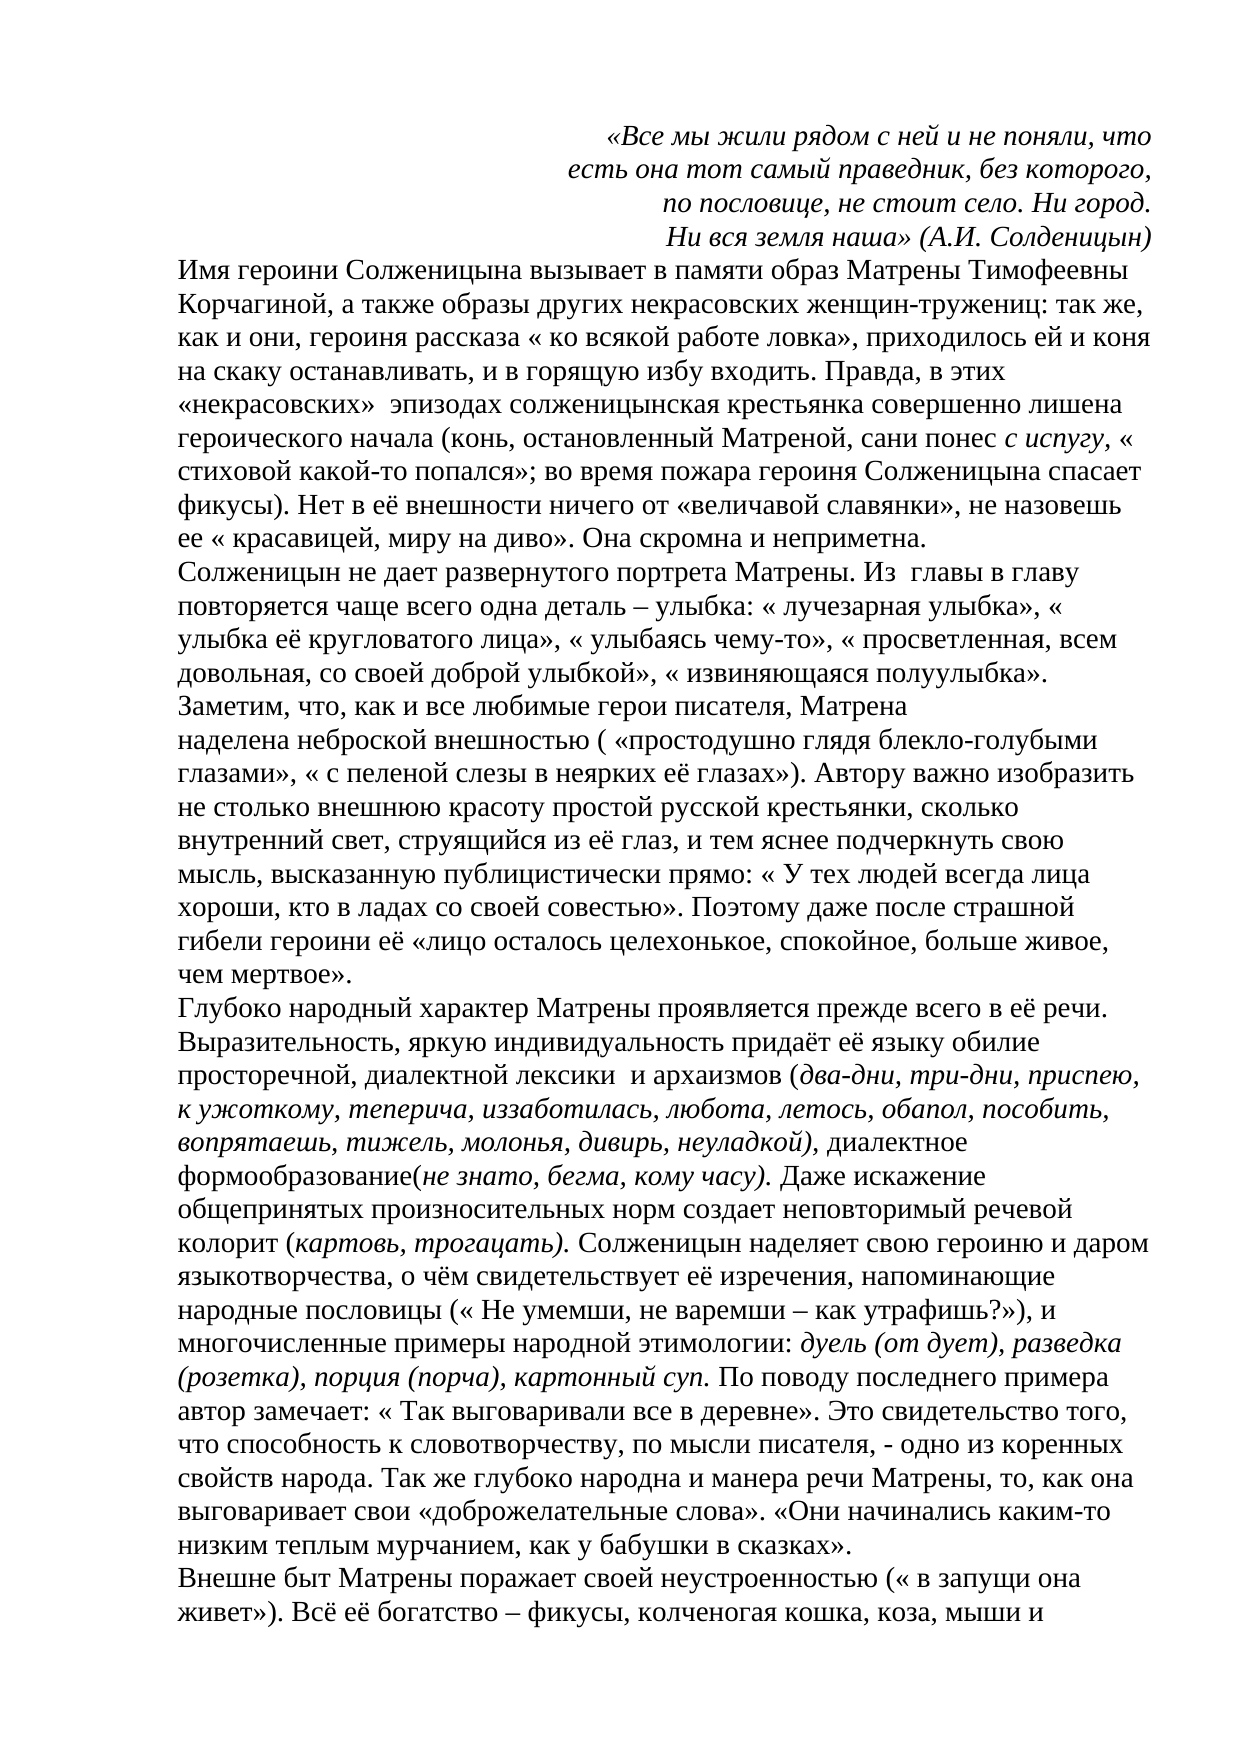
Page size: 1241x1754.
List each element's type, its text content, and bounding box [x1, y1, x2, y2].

text Солженицын не дает развернутого портрета Матрены. Из главы в главу повторяется чаще всего одна деталь – улыбка: « лучезарная улыбка», « улыбка её кругловатого лица», « улыбаясь чему-то», « просветленная, всем довольная, со своей доброй улыбкой», « извиняющаяся полуулыбка». Заметим, что, как и все любимые герои писателя, Матрена [177, 554, 1152, 722]
text есть она тот самый праведник, без которого, [177, 152, 1152, 185]
text наделена неброской внешностью ( «простодушно глядя блекло-голубыми глазами», « с пеленой слезы в неярких её глазах»). Автору важно изобразить не столько внешнюю красоту простой русской крестьянки, сколько внутренний свет, струящийся из её глаз, и тем яснее подчеркнуть свою мысль, высказанную публицистически прямо: « У тех людей всегда лица хороши, кто в ладах со своей совестью». Поэтому даже после страшной гибели героини её «лицо осталось целехонькое, спокойное, больше живое, чем мертвое». [177, 722, 1152, 990]
text Ни вся земля наша» (А.И. Солденицын) [177, 219, 1152, 252]
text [177, 1560, 1152, 1627]
text по пословице, не стоит село. Ни город. [177, 185, 1152, 219]
text Глубоко народный характер Матрены проявляется прежде всего в её речи. Выразительность, яркую индивидуальность придаёт её языку обилие просторечной, диалектной лексики и архаизмов (два-дни, три-дни, приспею, к ужоткому, теперича, иззаботилась, любота, летось, обапол, пособить, вопрятаешь, тижель, молонья, дивирь, неуладкой), диалектное формообразование(не знато, бегма, кому часу). Даже искажение общепринятых произносительных норм создает неповторимый речевой колорит (картовь, трогацать). Солженицын наделяет свою героиню и даром языкотворчества, о чём свидетельствует её изречения, напоминающие народные пословицы (« Не умемши, не варемши – как утрафишь?»), и многочисленные примеры народной этимологии: дуель (от дует), разведка (розетка), порция (порча), картонный суп. По поводу последнего примера автор замечает: « Так выговаривали все в деревне». Это свидетельство того, что способность к словотворчеству, по мысли писателя, - одно из коренных свойств народа. Так же глубоко народна и манера речи Матрены, то, как она выговаривает свои «доброжелательные слова». «Они начинались каким-то низким теплым мурчанием, как у бабушки в сказках». [177, 990, 1152, 1560]
text «Все мы жили рядом с ней и не поняли, что [177, 118, 1152, 152]
text Имя героини Солженицына вызывает в памяти образ Матрены Тимофеевны Корчагиной, а также образы других некрасовских женщин-тружениц: так же, как и они, героиня рассказа « ко всякой работе ловка», приходилось ей и коня на скаку останавливать, и в горящую избу входить. Правда, в этих «некрасовских» эпизодах солженицынская крестьянка совершенно лишена героического начала (конь, остановленный Матреной, сани понес с испугу, « стиховой какой-то попался»; во время пожара героиня Солженицына спасает фикусы). Нет в её внешности ничего от «величавой славянки», не назовешь ее « красавицей, миру на диво». Она скромна и неприметна. [177, 252, 1152, 554]
